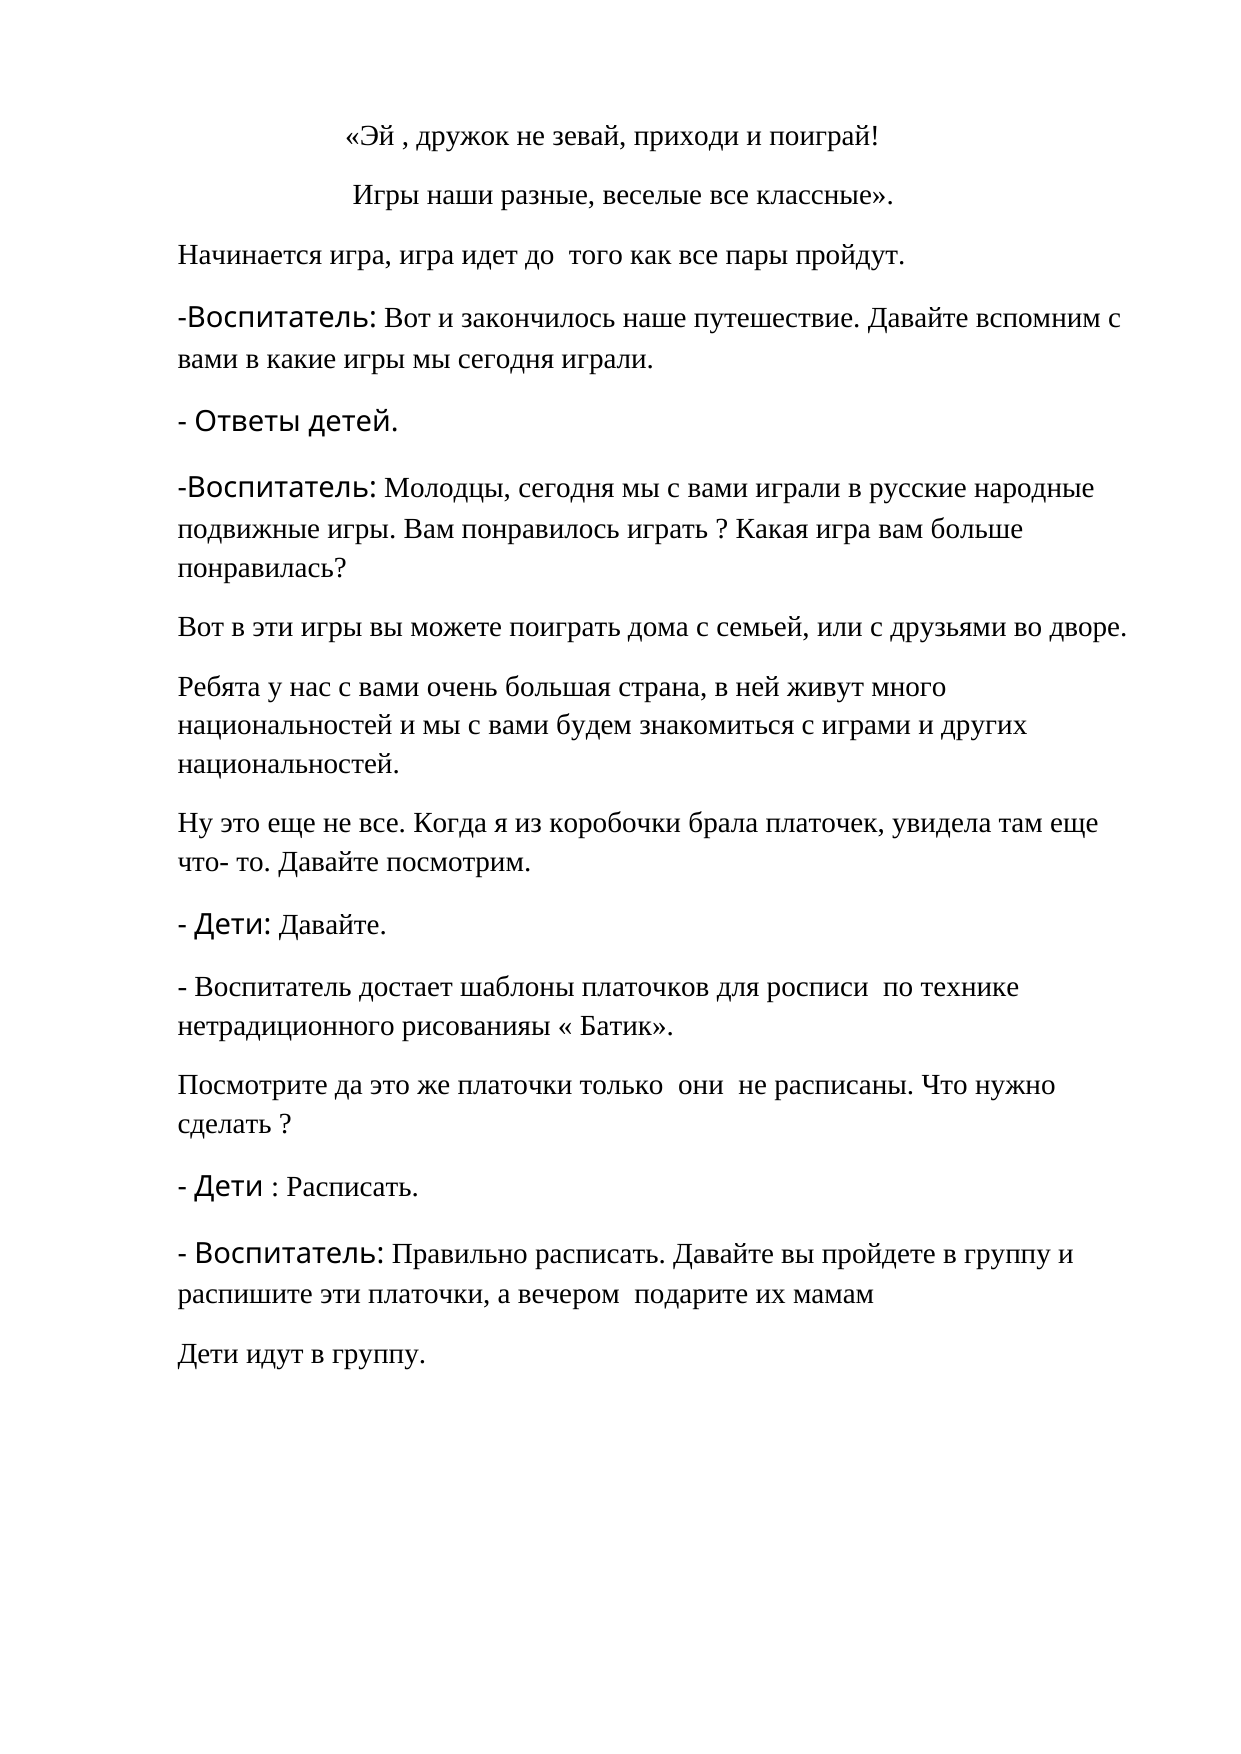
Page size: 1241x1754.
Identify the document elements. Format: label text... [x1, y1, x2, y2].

text Посмотрите да это же платочки только они не расписаны. Что нужно сделать ? [177, 1067, 1152, 1139]
text -Воспитатель: Вот и закончилось наше путешествие. Давайте вспомним с вами в какие игры мы сегодня играли. [177, 296, 1152, 374]
text - Дети: Давайте. [177, 903, 1152, 943]
text - Воспитатель достает шаблоны платочков для росписи по технике нетрадиционного рисованияы « Батик». [177, 969, 1152, 1042]
text - Воспитатель: Правильно расписать. Давайте вы пройдете в группу и распишите эти платочки, а вечером подарите их мамам [177, 1232, 1152, 1310]
text - Ответы детей. [177, 400, 1152, 440]
text Ну это еще не все. Когда я из коробочки брала платочек, увидела там еще что- то. Давайте посмотрим. [177, 805, 1152, 877]
text Игры наши разные, веселые все классные». [177, 177, 1152, 211]
text Ребята у нас с вами очень большая страна, в ней живут много национальностей и мы с вами будем знакомиться с играми и других национальностей. [177, 669, 1152, 779]
text Дети идут в группу. [177, 1336, 1152, 1369]
text «Эй , дружок не зевай, приходи и поиграй! [177, 118, 1152, 152]
text Вот в эти игры вы можете поиграть дома с семьей, или с друзьями во дворе. [177, 609, 1152, 643]
text -Воспитатель: Молодцы, сегодня мы с вами играли в русские народные подвижные игры. Вам понравилось играть ? Какая игра вам больше понравилась? [177, 467, 1152, 583]
text Начинается игра, игра идет до того как все пары пройдут. [177, 237, 1152, 270]
text - Дети : Расписать. [177, 1165, 1152, 1205]
